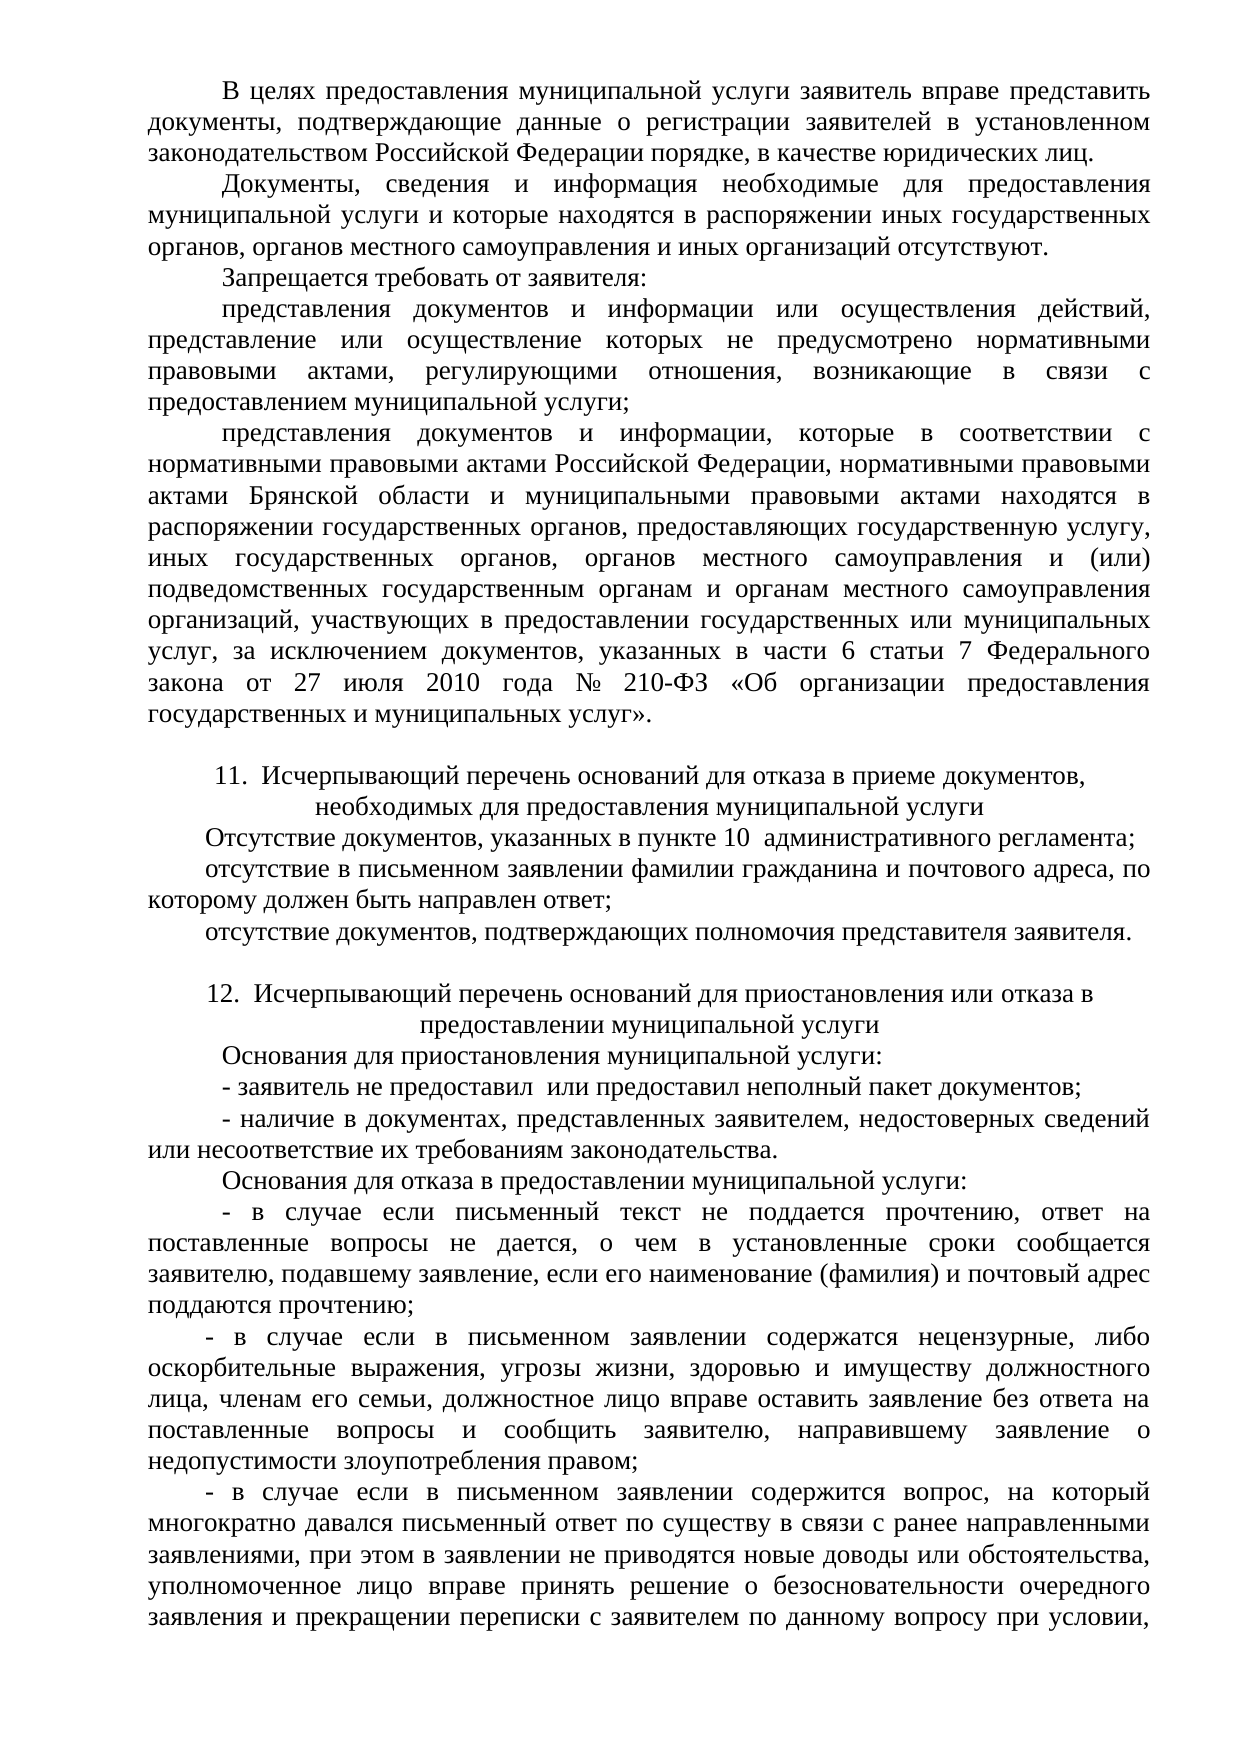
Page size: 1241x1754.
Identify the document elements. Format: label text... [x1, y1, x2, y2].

text Отсутствие документов, указанных в пункте 10 административного регламента; [148, 821, 1152, 852]
text - в случае если письменный текст не поддается прочтению, ответ на поставленные вопросы не дается, о чем в установленные сроки сообщается заявителю, подавшему заявление, если его наименование (фамилия) и почтовый адрес поддаются прочтению; [148, 1195, 1152, 1320]
text Основания для приостановления муниципальной услуги: [148, 1039, 1152, 1071]
text представления документов и информации или осуществления действий, представление или осуществление которых не предусмотрено нормативными правовыми актами, регулирующими отношения, возникающие в связи с предоставлением муниципальной услуги; [148, 292, 1152, 416]
text - заявитель не предоставил или предоставил неполный пакет документов; [148, 1071, 1152, 1102]
text - наличие в документах, представленных заявителем, недостоверных сведений или несоответствие их требованиям законодательства. [148, 1102, 1152, 1164]
text отсутствие документов, подтверждающих полномочия представителя заявителя. [148, 915, 1152, 946]
text - в случае если в письменном заявлении содержатся нецензурные, либо оскорбительные выражения, угрозы жизни, здоровью и имуществу должностного лица, членам его семьи, должностное лицо вправе оставить заявление без ответа на поставленные вопросы и сообщить заявителю, направившему заявление о недопустимости злоупотребления правом; [148, 1320, 1152, 1475]
text отсутствие в письменном заявлении фамилии гражданина и почтового адреса, по которому должен быть направлен ответ; [148, 852, 1152, 915]
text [148, 1475, 1152, 1631]
text 12. Исчерпывающий перечень оснований для приостановления или отказа в предоставлении муниципальной услуги [148, 977, 1152, 1039]
text Запрещается требовать от заявителя: [148, 261, 1152, 292]
text 11. Исчерпывающий перечень оснований для отказа в приеме документов, необходимых для предоставления муниципальной услуги [148, 759, 1152, 821]
text представления документов и информации, которые в соответствии с нормативными правовыми актами Российской Федерации, нормативными правовыми актами Брянской области и муниципальными правовыми актами находятся в распоряжении государственных органов, предоставляющих государственную услугу, иных государственных органов, органов местного самоуправления и (или) подведомственных государственным органам и органам местного самоуправления организаций, участвующих в предоставлении государственных или муниципальных услуг, за исключением документов, указанных в части 6 статьи 7 Федерального закона от 27 июля 2010 года № 210-ФЗ «Об организации предоставления государственных и муниципальных услуг». [148, 416, 1152, 728]
text Основания для отказа в предоставлении муниципальной услуги: [148, 1164, 1152, 1195]
text В целях предоставления муниципальной услуги заявитель вправе представить документы, подтверждающие данные о регистрации заявителей в установленном законодательством Российской Федерации порядке, в качестве юридических лиц. [148, 74, 1152, 167]
text Документы, сведения и информация необходимые для предоставления муниципальной услуги и которые находятся в распоряжении иных государственных органов, органов местного самоуправления и иных организаций отсутствуют. [148, 167, 1152, 261]
